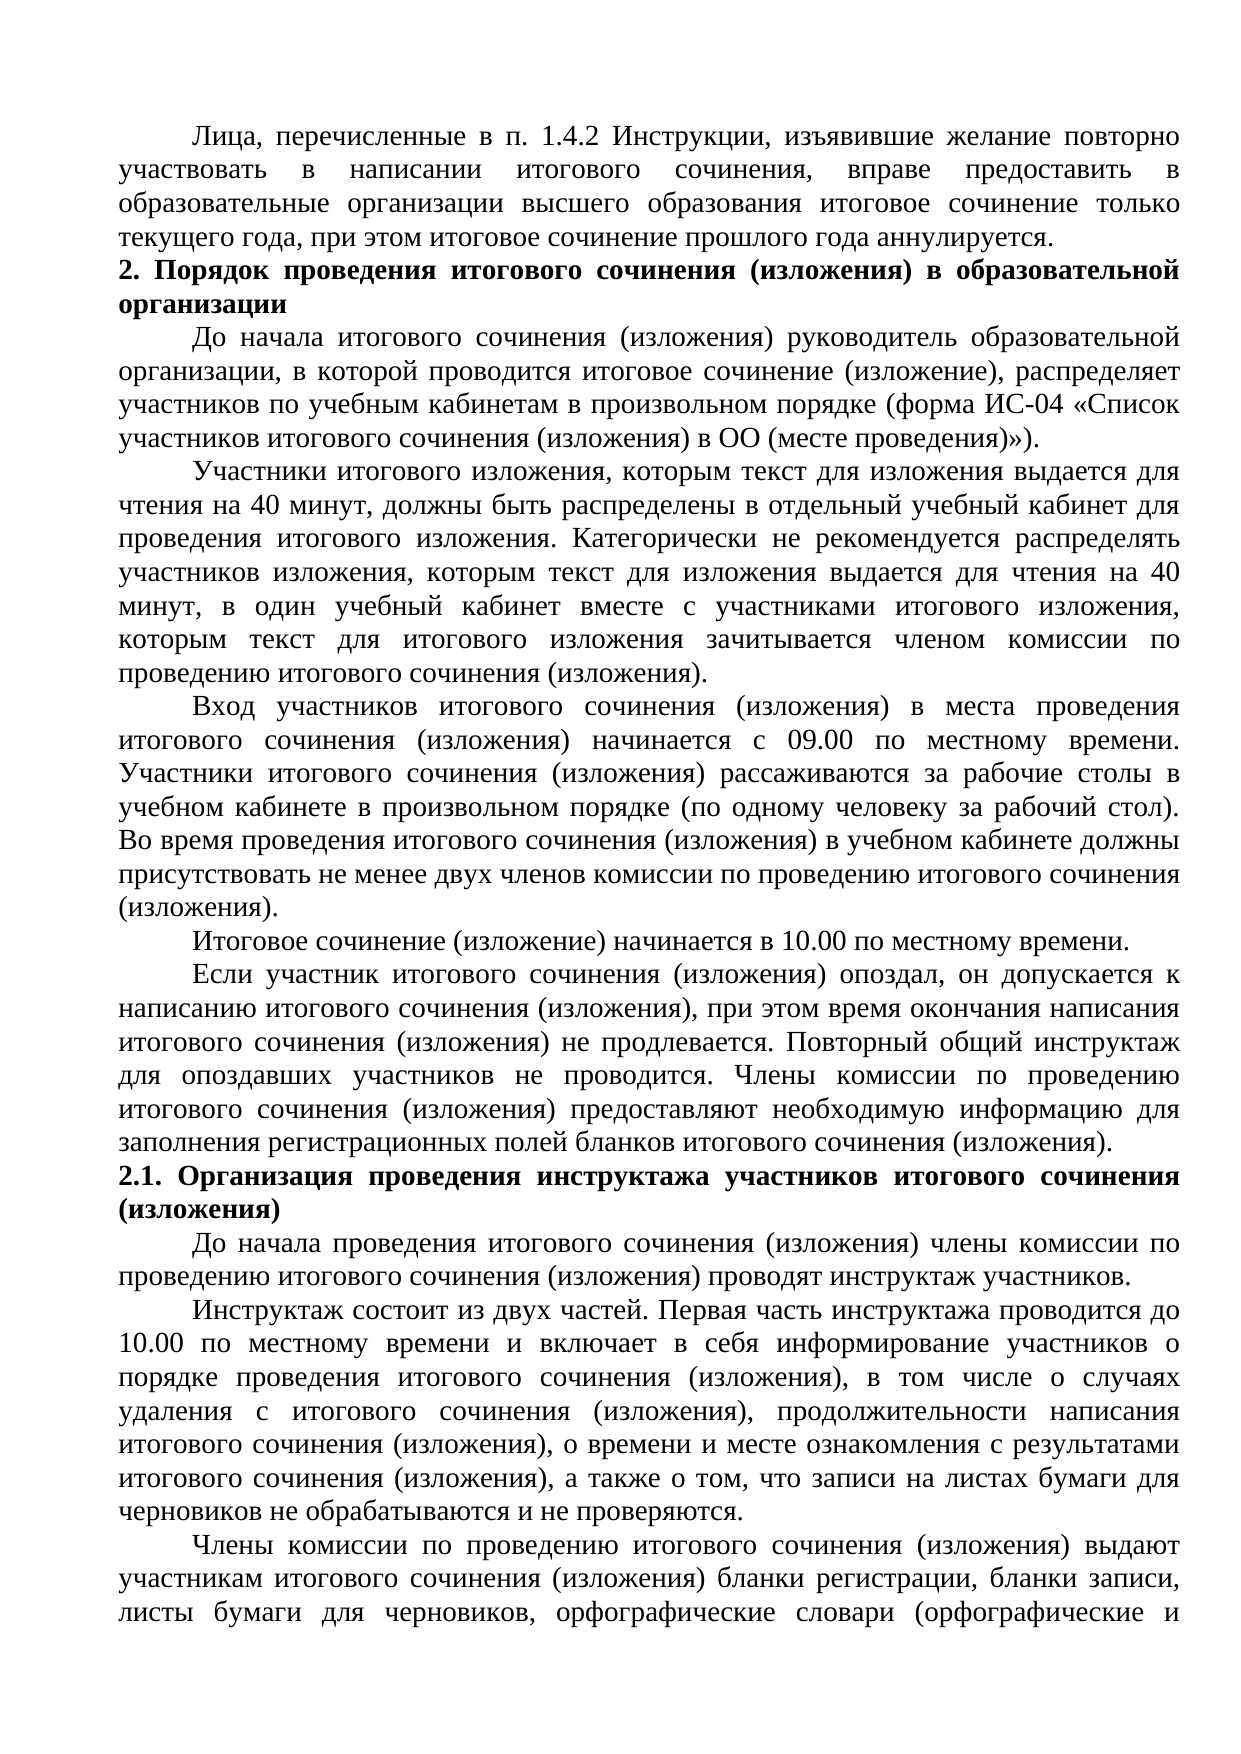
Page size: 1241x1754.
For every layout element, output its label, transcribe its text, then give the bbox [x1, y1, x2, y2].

text До начала проведения итогового сочинения (изложения) члены комиссии по проведению итогового сочинения (изложения) проводят инструктаж участников. [118, 1225, 1181, 1292]
text Вход участников итогового сочинения (изложения) в места проведения итогового сочинения (изложения) начинается с 09.00 по местному времени. Участники итогового сочинения (изложения) рассаживаются за рабочие столы в учебном кабинете в произвольном порядке (по одному человеку за рабочий стол). Во время проведения итогового сочинения (изложения) в учебном кабинете должны присутствовать не менее двух членов комиссии по проведению итогового сочинения (изложения). [118, 688, 1181, 923]
text Участники итогового изложения, которым текст для изложения выдается для чтения на 40 минут, должны быть распределены в отдельный учебный кабинет для проведения итогового изложения. Категорически не рекомендуется распределять участников изложения, которым текст для изложения выдается для чтения на 40 минут, в один учебный кабинет вместе с участниками итогового изложения, которым текст для итогового изложения зачитывается членом комиссии по проведению итогового сочинения (изложения). [118, 453, 1181, 688]
text До начала итогового сочинения (изложения) руководитель образовательной организации, в которой проводится итоговое сочинение (изложение), распределяет участников по учебным кабинетам в произвольном порядке (форма ИС-04 «Список участников итогового сочинения (изложения) в ОО (месте проведения)»). [118, 319, 1181, 453]
text 2. Порядок проведения итогового сочинения (изложения) в образовательной организации [118, 252, 1181, 319]
text Лица, перечисленные в п. 1.4.2 Инструкции, изъявившие желание повторно участвовать в написании итогового сочинения, вправе предоставить в образовательные организации высшего образования итоговое сочинение только текущего года, при этом итоговое сочинение прошлого года аннулируется. [118, 118, 1181, 252]
text Инструктаж состоит из двух частей. Первая часть инструктажа проводится до 10.00 по местному времени и включает в себя информирование участников о порядке проведения итогового сочинения (изложения), в том числе о случаях удаления с итогового сочинения (изложения), продолжительности написания итогового сочинения (изложения), о времени и месте ознакомления с результатами итогового сочинения (изложения), а также о том, что записи на листах бумаги для черновиков не обрабатываются и не проверяются. [118, 1292, 1181, 1527]
text Если участник итогового сочинения (изложения) опоздал, он допускается к написанию итогового сочинения (изложения), при этом время окончания написания итогового сочинения (изложения) не продлевается. Повторный общий инструктаж для опоздавших участников не проводится. Члены комиссии по проведению итогового сочинения (изложения) предоставляют необходимую информацию для заполнения регистрационных полей бланков итогового сочинения (изложения). [118, 957, 1181, 1158]
text 2.1. Организация проведения инструктажа участников итогового сочинения (изложения) [118, 1158, 1181, 1225]
text Итоговое сочинение (изложение) начинается в 10.00 по местному времени. [118, 923, 1181, 957]
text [118, 1527, 1181, 1627]
